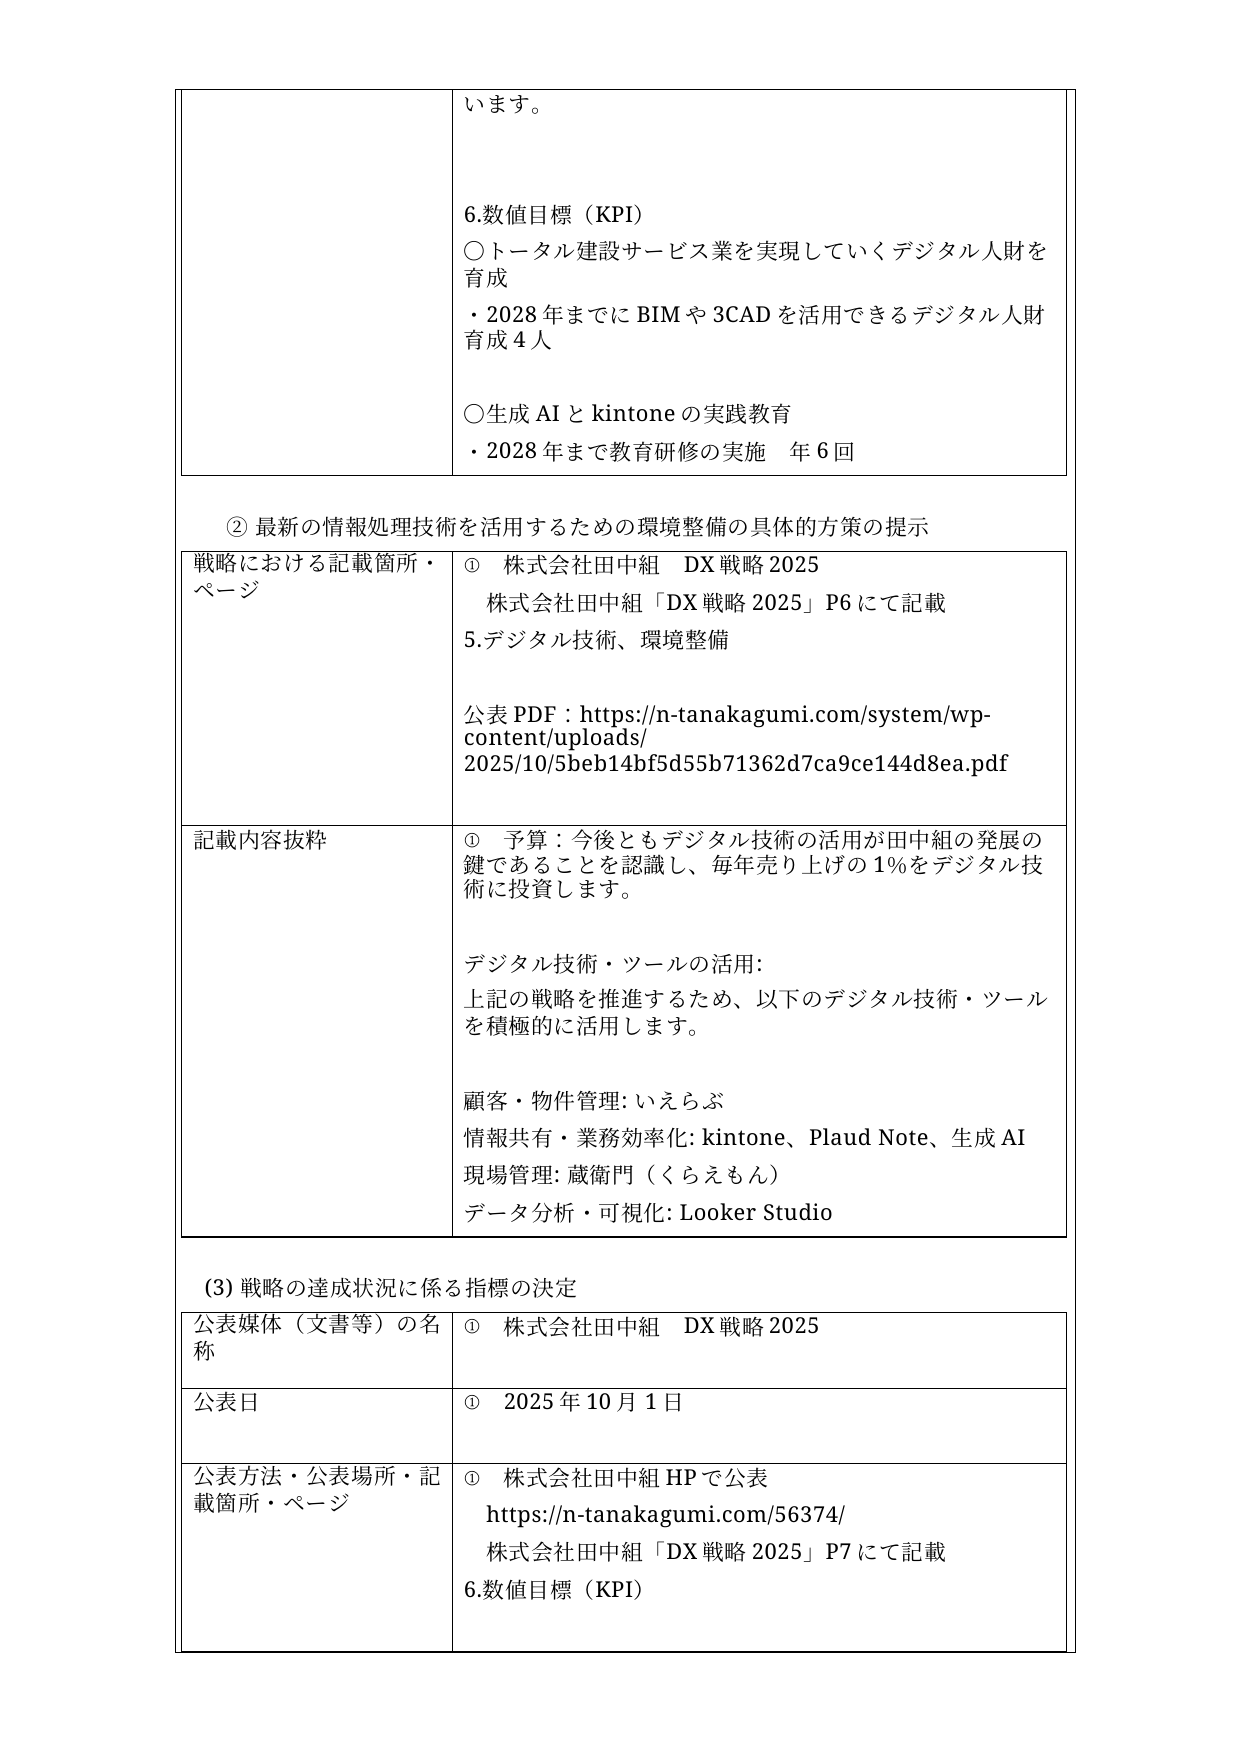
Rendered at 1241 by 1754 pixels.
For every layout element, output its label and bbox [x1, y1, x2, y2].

table_cell [176, 90, 1075, 1652]
